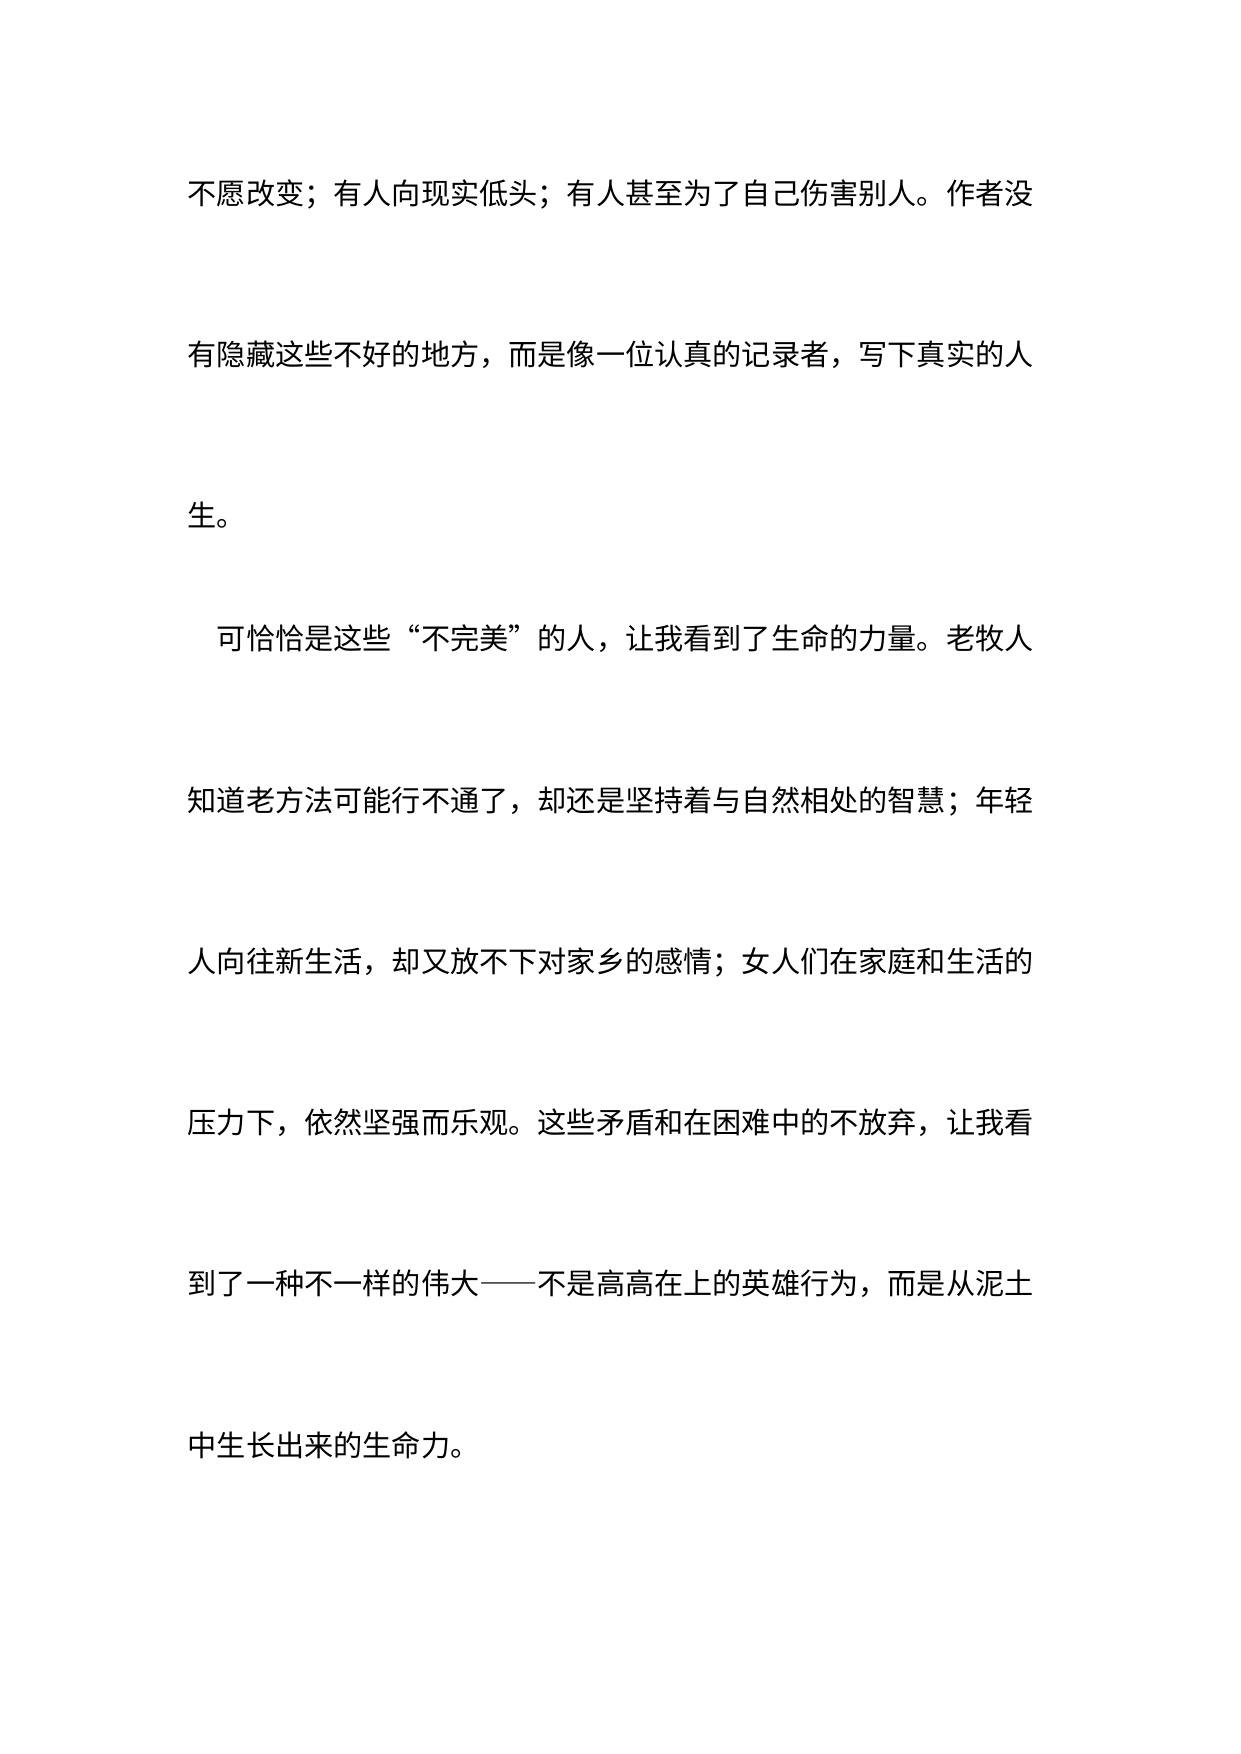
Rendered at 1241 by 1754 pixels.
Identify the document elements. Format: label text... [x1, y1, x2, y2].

text 可恰恰是这些“不完美”的人，让我看到了生命的力量。老牧人知道老方法可能行不通了，却还是坚持着与自然相处的智慧；年轻人向往新生活，却又放不下对家乡的感情；女人们在家庭和生活的压力下，依然坚强而乐观。这些矛盾和在困难中的不放弃，让我看到了一种不一样的伟大——不是高高在上的英雄行为，而是从泥土中生长出来的生命力。 [187, 597, 1053, 1484]
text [187, 151, 1053, 554]
